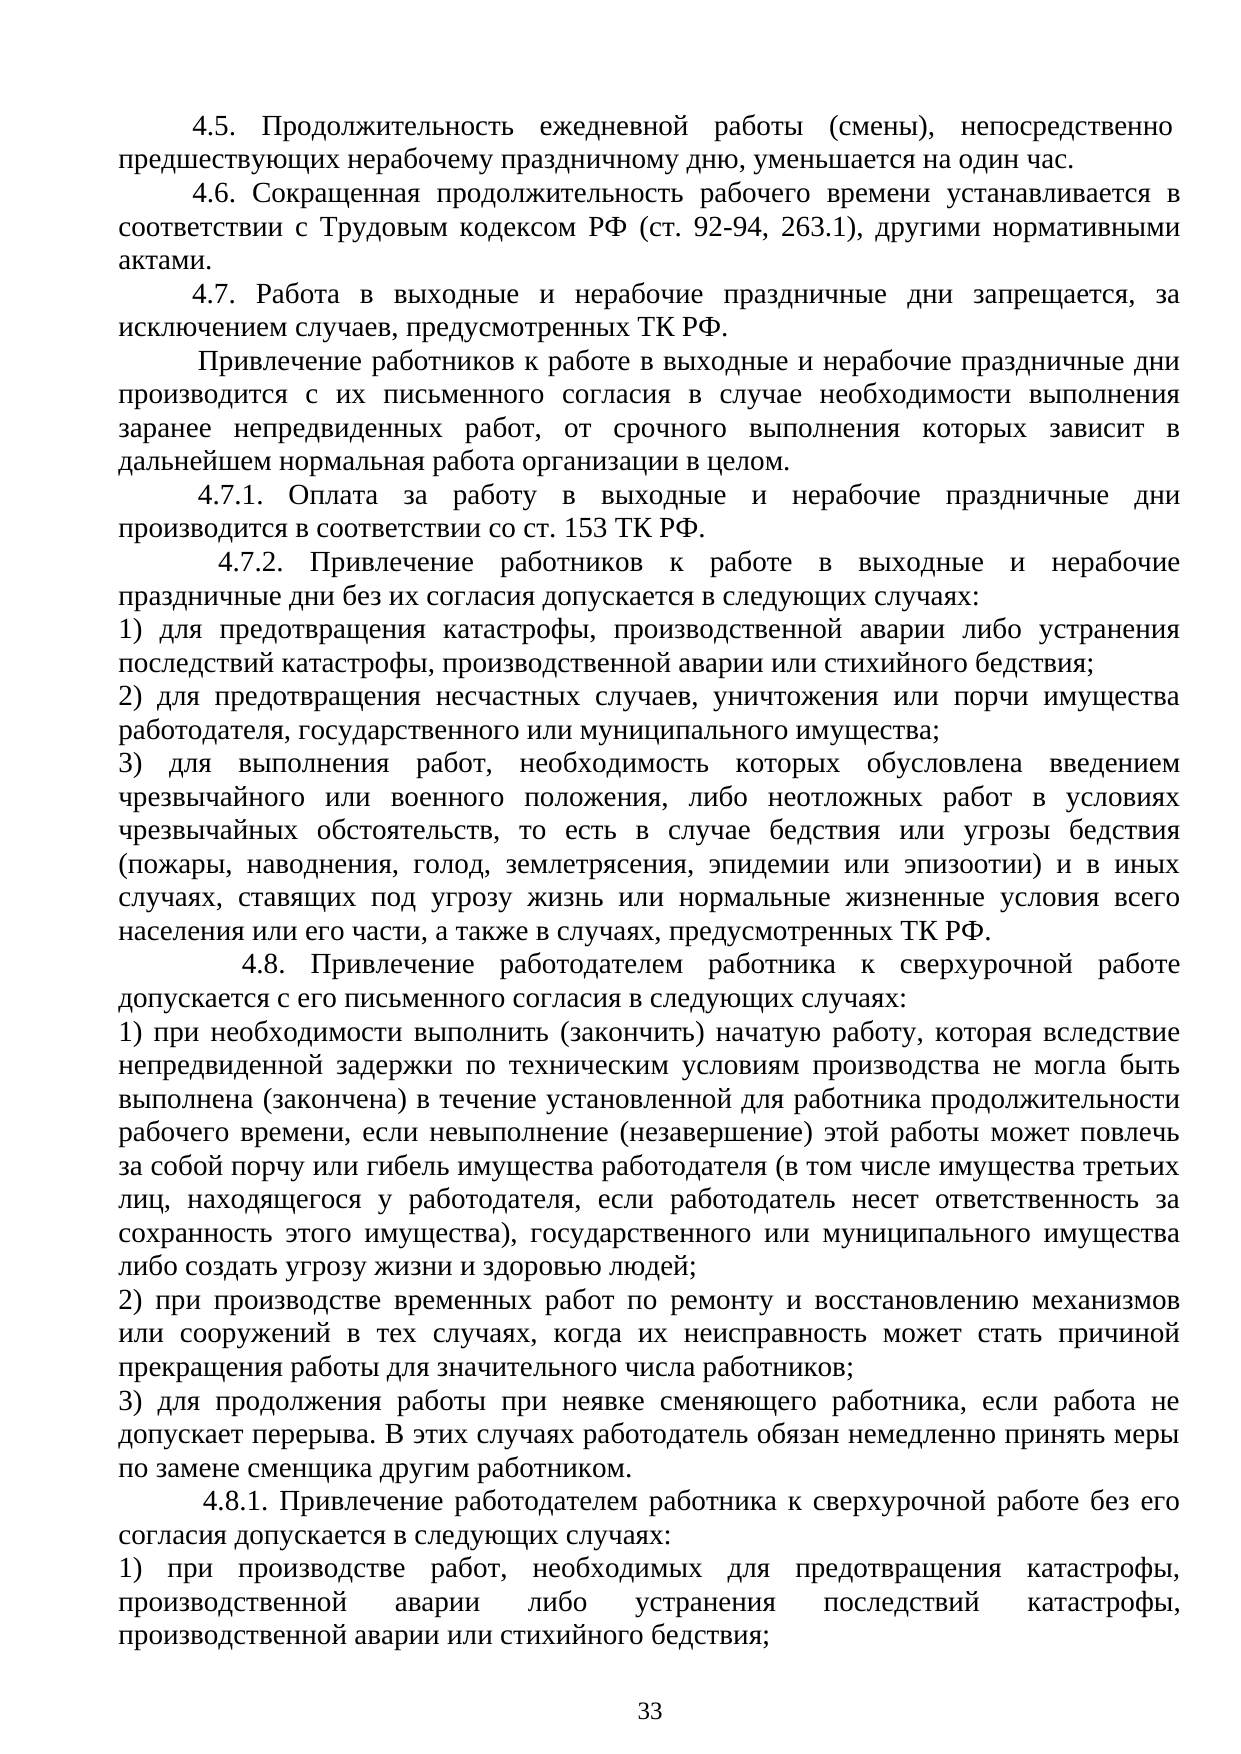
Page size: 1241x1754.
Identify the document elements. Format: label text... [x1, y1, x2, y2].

text 4.8.1. Привлечение работодателем работника к сверхурочной работе без его согласия допускается в следующих случаях: [118, 1483, 1181, 1550]
text 4.6. Сокращенная продолжительность рабочего времени устанавливается в соответствии с Трудовым кодексом РФ (ст. 92-94, 263.1), другими нормативными актами. [118, 175, 1181, 276]
text 1) при необходимости выполнить (закончить) начатую работу, которая вследствие непредвиденной задержки по техническим условиям производства не могла быть выполнена (закончена) в течение установленной для работника продолжительности рабочего времени, если невыполнение (незавершение) этой работы может повлечь за собой порчу или гибель имущества работодателя (в том числе имущества третьих лиц, находящегося у работодателя, если работодатель несет ответственность за сохранность этого имущества), государственного или муниципального имущества либо создать угрозу жизни и здоровью людей; [118, 1014, 1181, 1282]
text 4.7.1. Оплата за работу в выходные и нерабочие праздничные дни производится в соответствии со ст. 153 ТК РФ. [118, 477, 1181, 544]
text 4.7.2. Привлечение работников к работе в выходные и нерабочие праздничные дни без их согласия допускается в следующих случаях: [118, 544, 1181, 611]
text 3) для выполнения работ, необходимость которых обусловлена введением чрезвычайного или военного положения, либо неотложных работ в условиях чрезвычайных обстоятельств, то есть в случае бедствия или угрозы бедствия (пожары, наводнения, голод, землетрясения, эпидемии или эпизоотии) и в иных случаях, ставящих под угрозу жизнь или нормальные жизненные условия всего населения или его части, а также в случаях, предусмотренных ТК РФ. [118, 745, 1181, 947]
text 4.5. Продолжительность ежедневной работы (смены), непосредственно предшествующих нерабочему праздничному дню, уменьшается на один час. [118, 108, 1173, 175]
text 2) для предотвращения несчастных случаев, уничтожения или порчи имущества работодателя, государственного или муниципального имущества; [118, 678, 1181, 745]
text 3) для продолжения работы при неявке сменяющего работника, если работа не допускает перерыва. В этих случаях работодатель обязан немедленно принять меры по замене сменщика другим работником. [118, 1383, 1181, 1483]
text 1) для предотвращения катастрофы, производственной аварии либо устранения последствий катастрофы, производственной аварии или стихийного бедствия; [118, 611, 1181, 678]
text 4.7. Работа в выходные и нерабочие праздничные дни запрещается, за исключением случаев, предусмотренных ТК РФ. [118, 276, 1181, 343]
text Привлечение работников к работе в выходные и нерабочие праздничные дни производится с их письменного согласия в случае необходимости выполнения заранее непредвиденных работ, от срочного выполнения которых зависит в дальнейшем нормальная работа организации в целом. [118, 343, 1181, 477]
text 1) при производстве работ, необходимых для предотвращения катастрофы, производственной аварии либо устранения последствий катастрофы, производственной аварии или стихийного бедствия; [118, 1550, 1181, 1651]
text 4.8. Привлечение работодателем работника к сверхурочной работе допускается с его письменного согласия в следующих случаях: [118, 947, 1181, 1014]
text 2) при производстве временных работ по ремонту и восстановлению механизмов или сооружений в тех случаях, когда их неисправность может стать причиной прекращения работы для значительного числа работников; [118, 1282, 1181, 1383]
